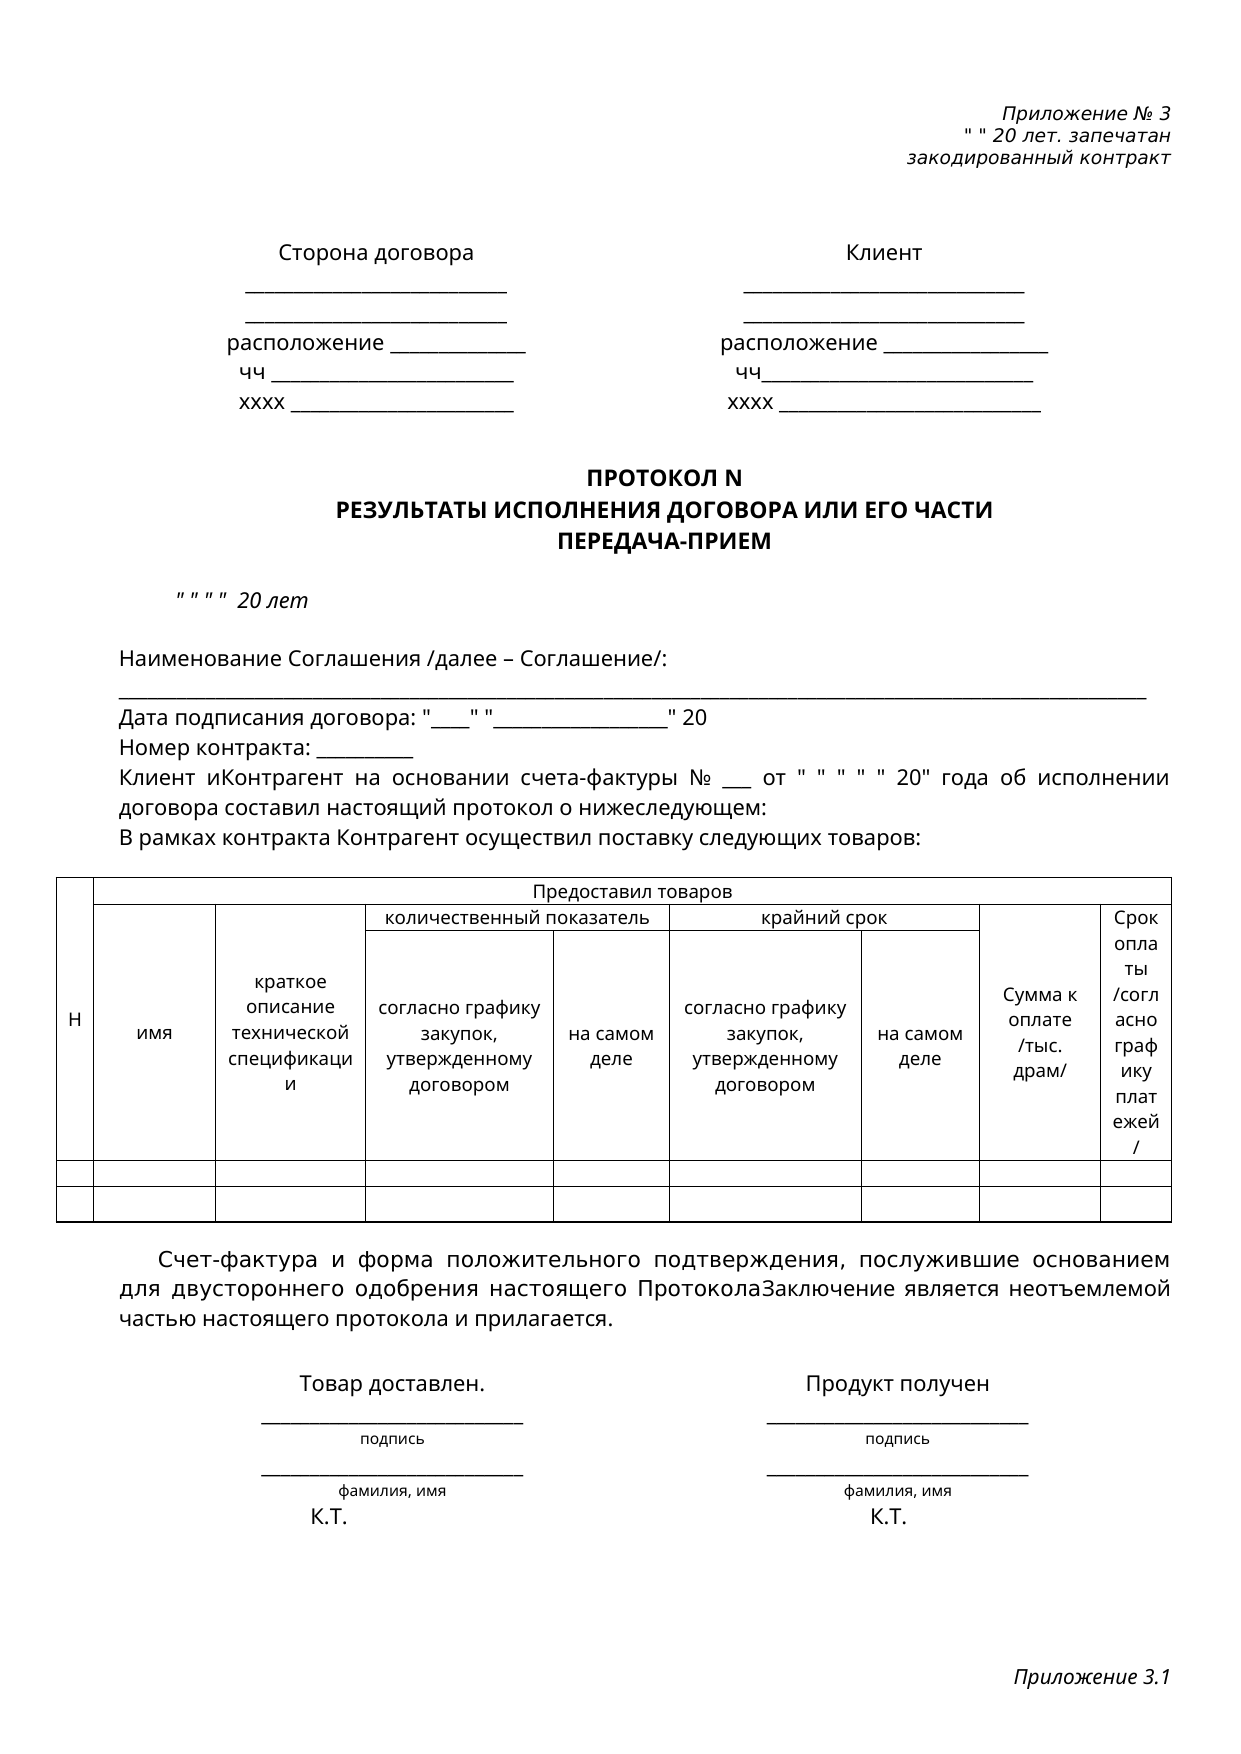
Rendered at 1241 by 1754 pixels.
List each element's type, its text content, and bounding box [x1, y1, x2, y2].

table_cell [670, 1161, 861, 1186]
text Номер контракта: __________ [118, 732, 1171, 762]
text Клиент иКонтрагент на основании счета-фактуры № ___ от " " " " " 20" года об исполнении договора составил настоящий протокол о нижеследующем: [118, 762, 1171, 822]
text Дата подписания договора: "____" "__________________" 20 [118, 702, 1171, 732]
text Наименование Соглашения /далее – Соглашение/: __________________________________________________________________________________________________________ [118, 643, 1171, 702]
table_header Продукт получен [645, 1368, 1150, 1398]
table_cell [1101, 1187, 1171, 1221]
table_cell Срок оплаты /согласно графику платежей/ [1101, 905, 1171, 1160]
table_header Товар доставлен. [140, 1368, 645, 1398]
table_header Клиент _____________________________ _____________________________ расположение _________________ чч____________________________ хххх ___________________________ [615, 237, 1153, 416]
table_cell [670, 1187, 861, 1221]
table_cell количественный показатель [366, 905, 669, 930]
text В рамках контракта Контрагент осуществил поставку следующих товаров: [118, 822, 1171, 851]
table_cell на самом деле [554, 931, 669, 1160]
text ПРОТОКОЛ N [118, 462, 1171, 494]
table_header Н [57, 878, 93, 1160]
table_cell имя [94, 905, 215, 1160]
table_cell [57, 1187, 93, 1221]
text РЕЗУЛЬТАТЫ ИСПОЛНЕНИЯ ДОГОВОРА ИЛИ ЕГО ЧАСТИ [118, 494, 1171, 525]
table_cell [554, 1187, 669, 1221]
table_cell [980, 1161, 1100, 1186]
text " " " " 20 лет [118, 584, 1171, 614]
table_header Сторона договора ___________________________ ___________________________ расположение ______________ чч _________________________ хххх _______________________ [137, 237, 615, 416]
table_cell Сумма к оплате /тыс. драм/ [980, 905, 1100, 1160]
table_cell ___________________________ подпись [645, 1398, 1150, 1449]
table_cell ___________________________ фамилия, имя [140, 1449, 645, 1501]
table_cell [216, 1187, 365, 1221]
text Счет-фактура и форма положительного подтверждения, послужившие основанием для двустороннего одобрения настоящего ПротоколаЗаключение является неотъемлемой частью настоящего протокола и прилагается. [118, 1248, 1171, 1333]
text Приложение 3.1 [118, 1662, 1171, 1690]
table_cell [94, 1187, 215, 1221]
table_cell согласно графику закупок, утвержденному договором [670, 931, 861, 1160]
table_cell [980, 1187, 1100, 1221]
table_cell краткое описание технической спецификации [216, 905, 365, 1160]
table_header Предоставил товаров [94, 878, 1171, 903]
table_cell [94, 1161, 215, 1186]
text ПЕРЕДАЧА-ПРИЕМ [118, 525, 1171, 556]
table_cell [1101, 1161, 1171, 1186]
table_cell согласно графику закупок, утвержденному договором [366, 931, 553, 1160]
table_cell [216, 1161, 365, 1186]
table_cell [366, 1161, 553, 1186]
text закодированный контракт [118, 147, 1171, 169]
text Приложение № 3 [118, 103, 1171, 125]
table_cell ___________________________ фамилия, имя [645, 1449, 1150, 1501]
table_cell [366, 1187, 553, 1221]
table_cell [862, 1187, 979, 1221]
table_cell [57, 1161, 93, 1186]
table_cell [862, 1161, 979, 1186]
table_cell ___________________________ подпись [140, 1398, 645, 1449]
table_cell на самом деле [862, 931, 979, 1160]
table_cell К.Т. [645, 1501, 1150, 1531]
text " " 20 лет. запечатан [118, 125, 1171, 147]
table_cell [554, 1161, 669, 1186]
table_cell К.Т. [140, 1501, 645, 1531]
table_cell крайний срок [670, 905, 979, 930]
